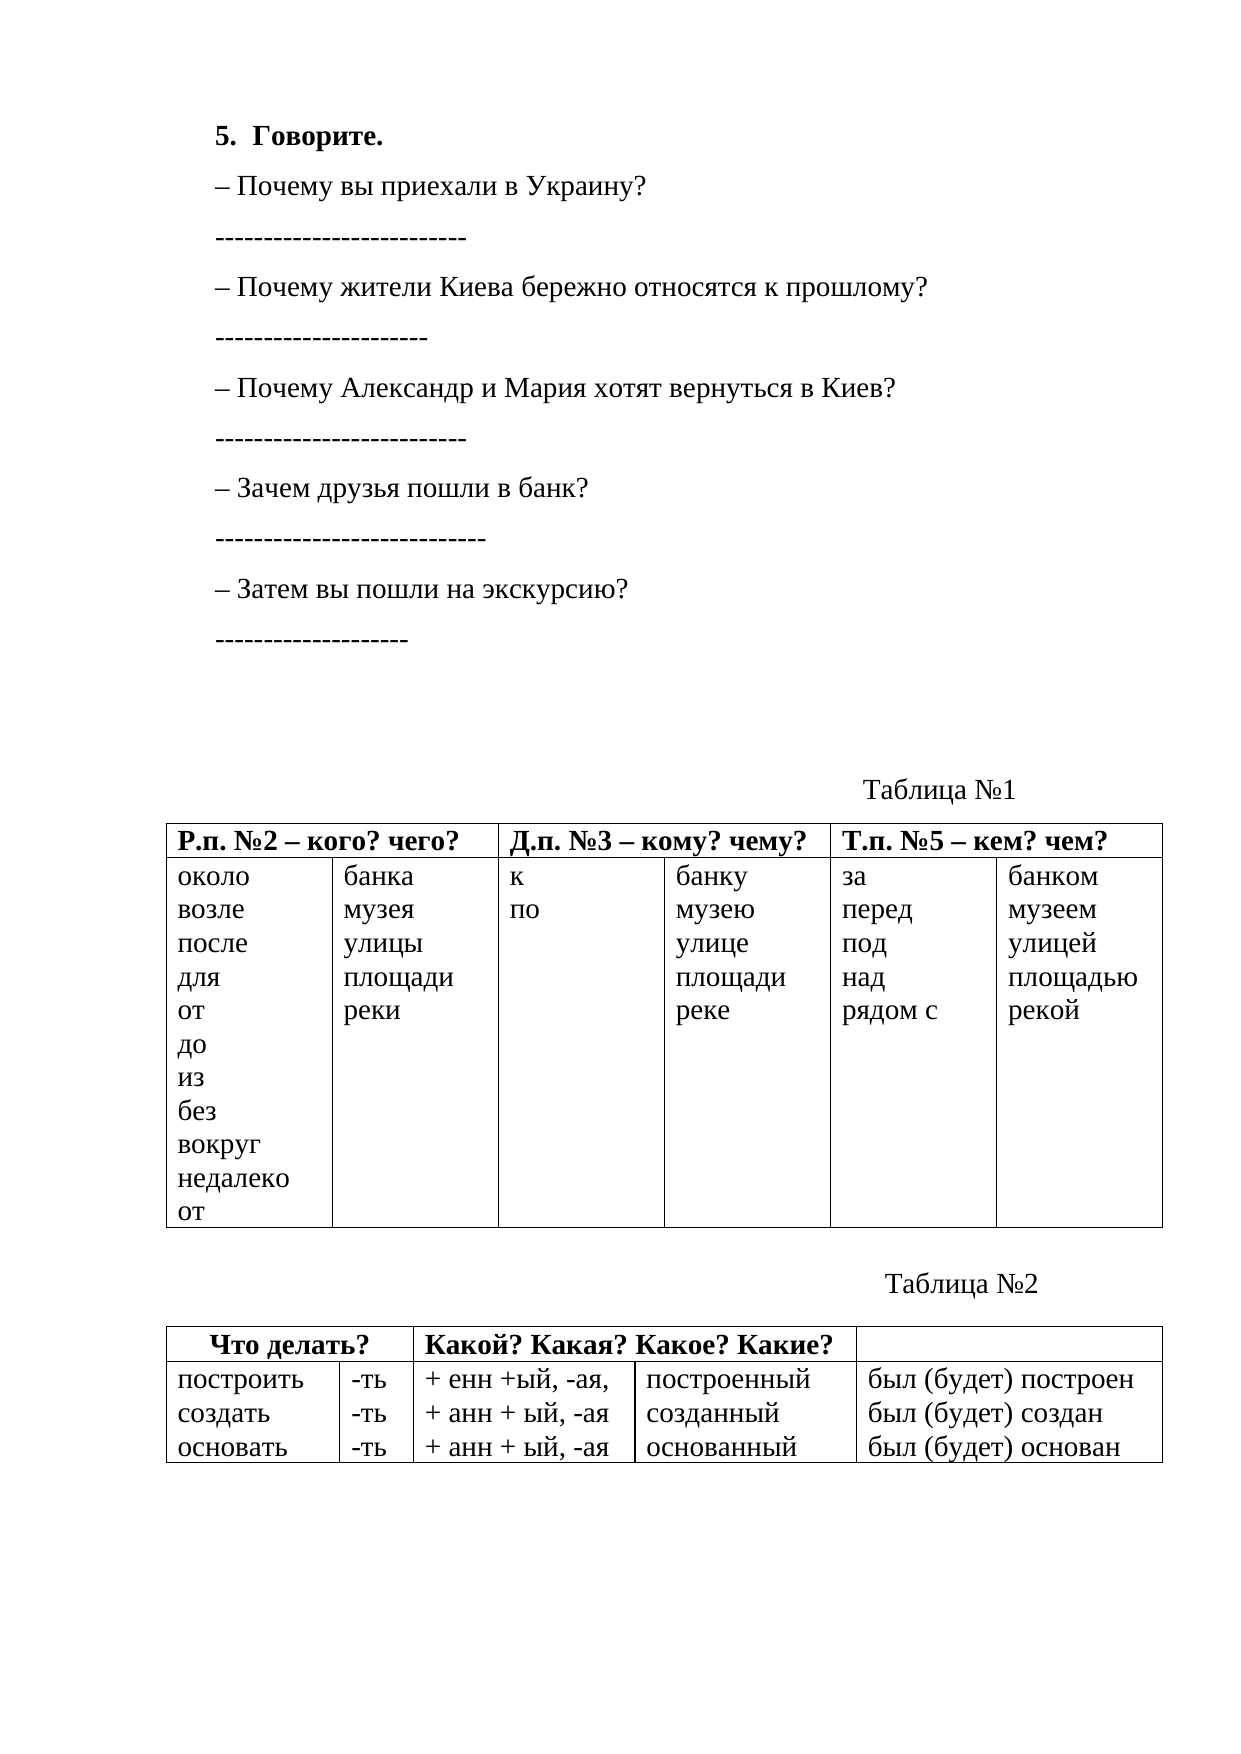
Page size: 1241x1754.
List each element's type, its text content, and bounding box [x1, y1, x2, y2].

text – Почему жители Киева бережно относятся к прошлому? [215, 269, 1152, 303]
table_cell банком музеем улицей площадью рекой [997, 858, 1162, 1227]
text – Почему вы приехали в Украину? [215, 168, 1152, 202]
text Таблица №1 [177, 772, 1152, 806]
table_cell построить создать основать [167, 1362, 339, 1462]
table_header Р.п. №2 – кого? чего? [167, 824, 498, 857]
table_cell к по [499, 858, 664, 1227]
table_cell был (будет) построен был (будет) создан был (будет) основан [857, 1362, 1162, 1462]
table_cell -ть -ть -ть [340, 1362, 413, 1462]
table_header Какой? Какая? Какое? Какие? [414, 1327, 856, 1361]
text -------------------- [215, 621, 1152, 655]
table_header Т.п. №5 – кем? чем? [831, 824, 1162, 857]
table_cell банка музея улицы площади реки [333, 858, 498, 1227]
text ---------------------- [215, 319, 1152, 353]
list Говорите. [215, 118, 1152, 152]
table_cell + енн +ый, -ая, + анн + ый, -ая + анн + ый, -ая [414, 1362, 634, 1462]
text Таблица №2 [177, 1267, 1152, 1300]
table_header Д.п. №3 – кому? чему? [499, 824, 830, 857]
text – Затем вы пошли на экскурсию? [215, 571, 1152, 604]
table_cell около возле после для от до из без вокруг недалеко от [167, 858, 332, 1227]
text -------------------------- [215, 219, 1152, 252]
table_cell построенный созданный основанный [636, 1362, 856, 1462]
text -------------------------- [215, 420, 1152, 453]
table_header [857, 1327, 1162, 1361]
text – Почему Александр и Мария хотят вернуться в Киев? [215, 370, 1152, 403]
text ---------------------------- [215, 521, 1152, 554]
text – Зачем друзья пошли в банк? [215, 470, 1152, 504]
table_cell банку музею улице площади реке [665, 858, 830, 1227]
table_header Что делать? [167, 1327, 413, 1361]
table_cell за перед под над рядом с [831, 858, 996, 1227]
